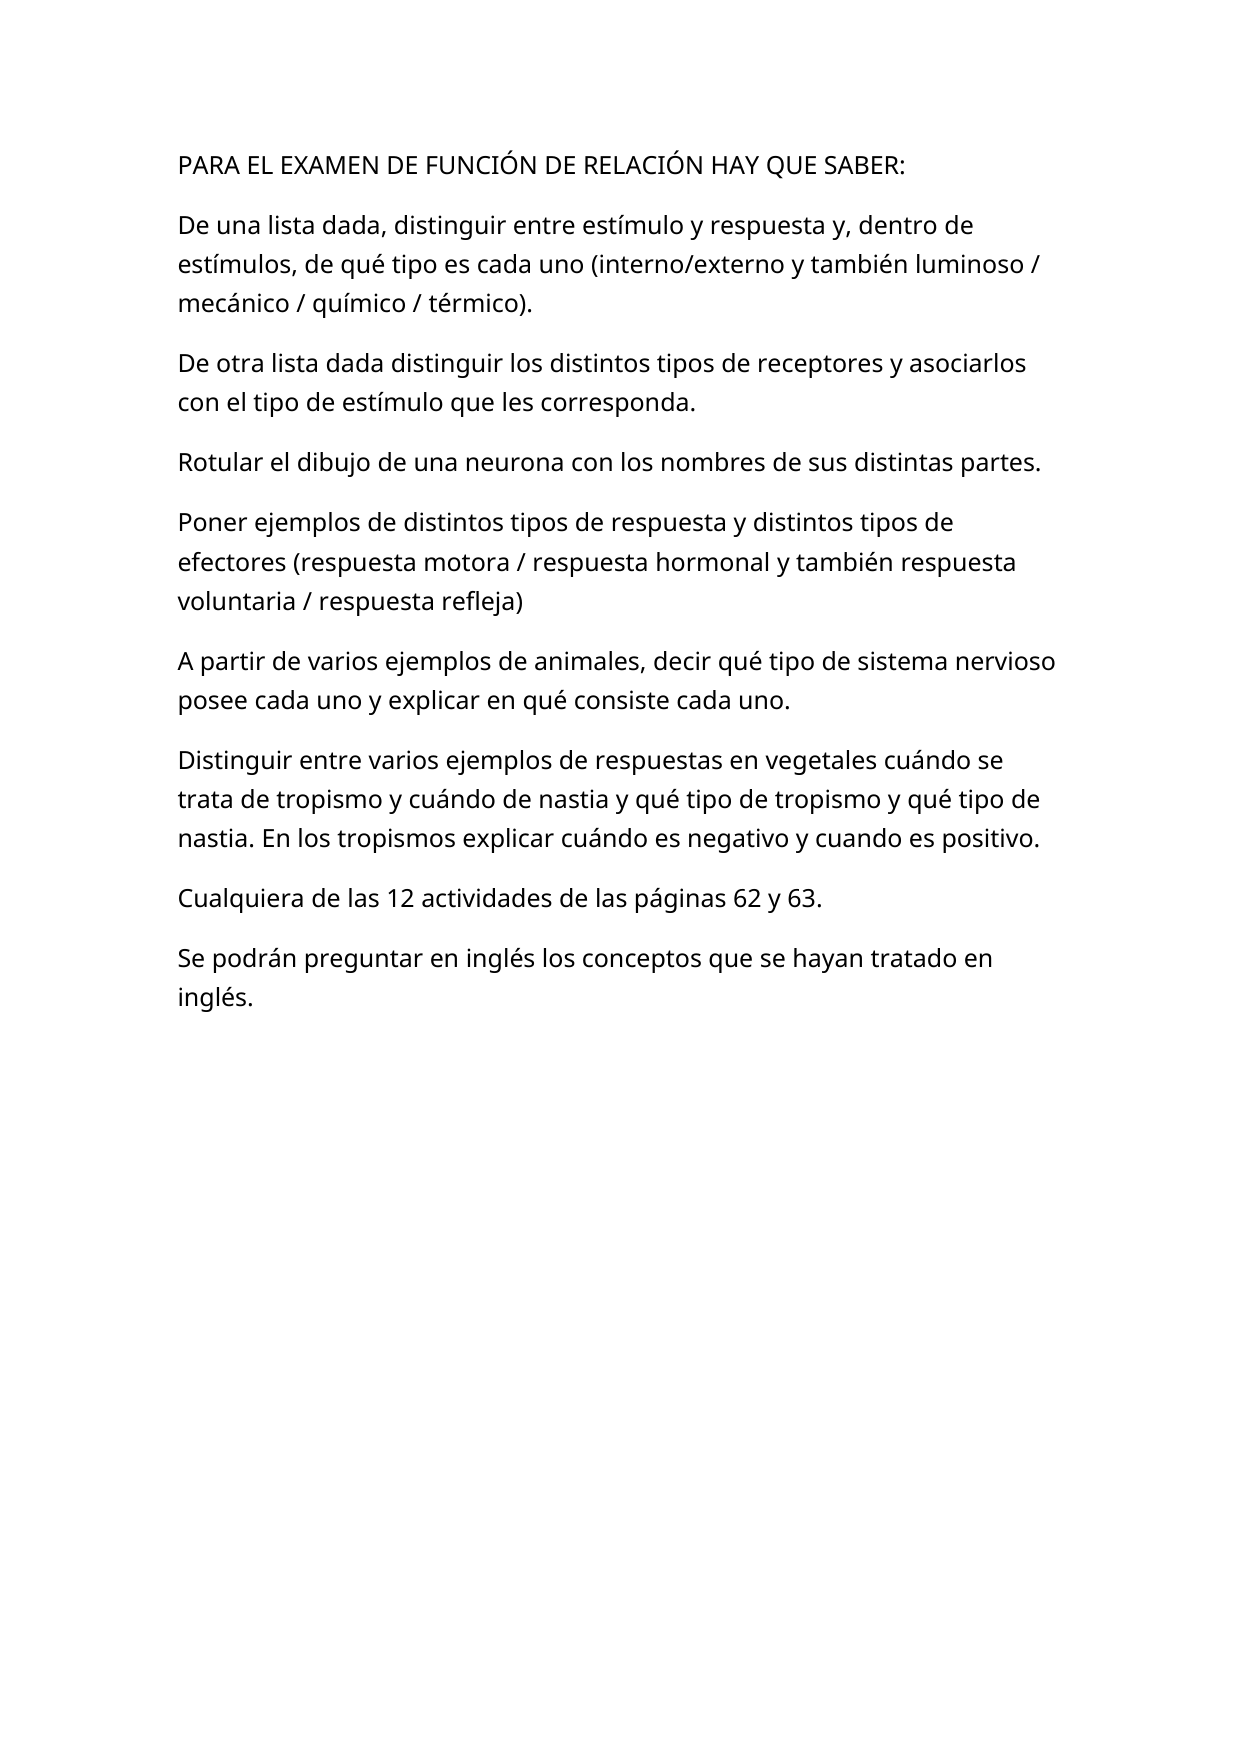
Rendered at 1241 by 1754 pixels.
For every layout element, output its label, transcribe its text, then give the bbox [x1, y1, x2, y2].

text Cualquiera de las 12 actividades de las páginas 62 y 63. [177, 881, 1063, 915]
text De una lista dada, distinguir entre estímulo y respuesta y, dentro de estímulos, de qué tipo es cada uno (interno/externo y también luminoso / mecánico / químico / térmico). [177, 208, 1063, 320]
text Poner ejemplos de distintos tipos de respuesta y distintos tipos de efectores (respuesta motora / respuesta hormonal y también respuesta voluntaria / respuesta refleja) [177, 505, 1063, 617]
text Distinguir entre varios ejemplos de respuestas en vegetales cuándo se trata de tropismo y cuándo de nastia y qué tipo de tropismo y qué tipo de nastia. En los tropismos explicar cuándo es negativo y cuando es positivo. [177, 743, 1063, 855]
text A partir de varios ejemplos de animales, decir qué tipo de sistema nervioso posee cada uno y explicar en qué consiste cada uno. [177, 643, 1063, 717]
text De otra lista dada distinguir los distintos tipos de receptores y asociarlos con el tipo de estímulo que les corresponda. [177, 346, 1063, 419]
text Rotular el dibujo de una neurona con los nombres de sus distintas partes. [177, 445, 1063, 479]
text PARA EL EXAMEN DE FUNCIÓN DE RELACIÓN HAY QUE SABER: [177, 148, 1063, 182]
text Se podrán preguntar en inglés los conceptos que se hayan tratado en inglés. [177, 941, 1063, 1014]
